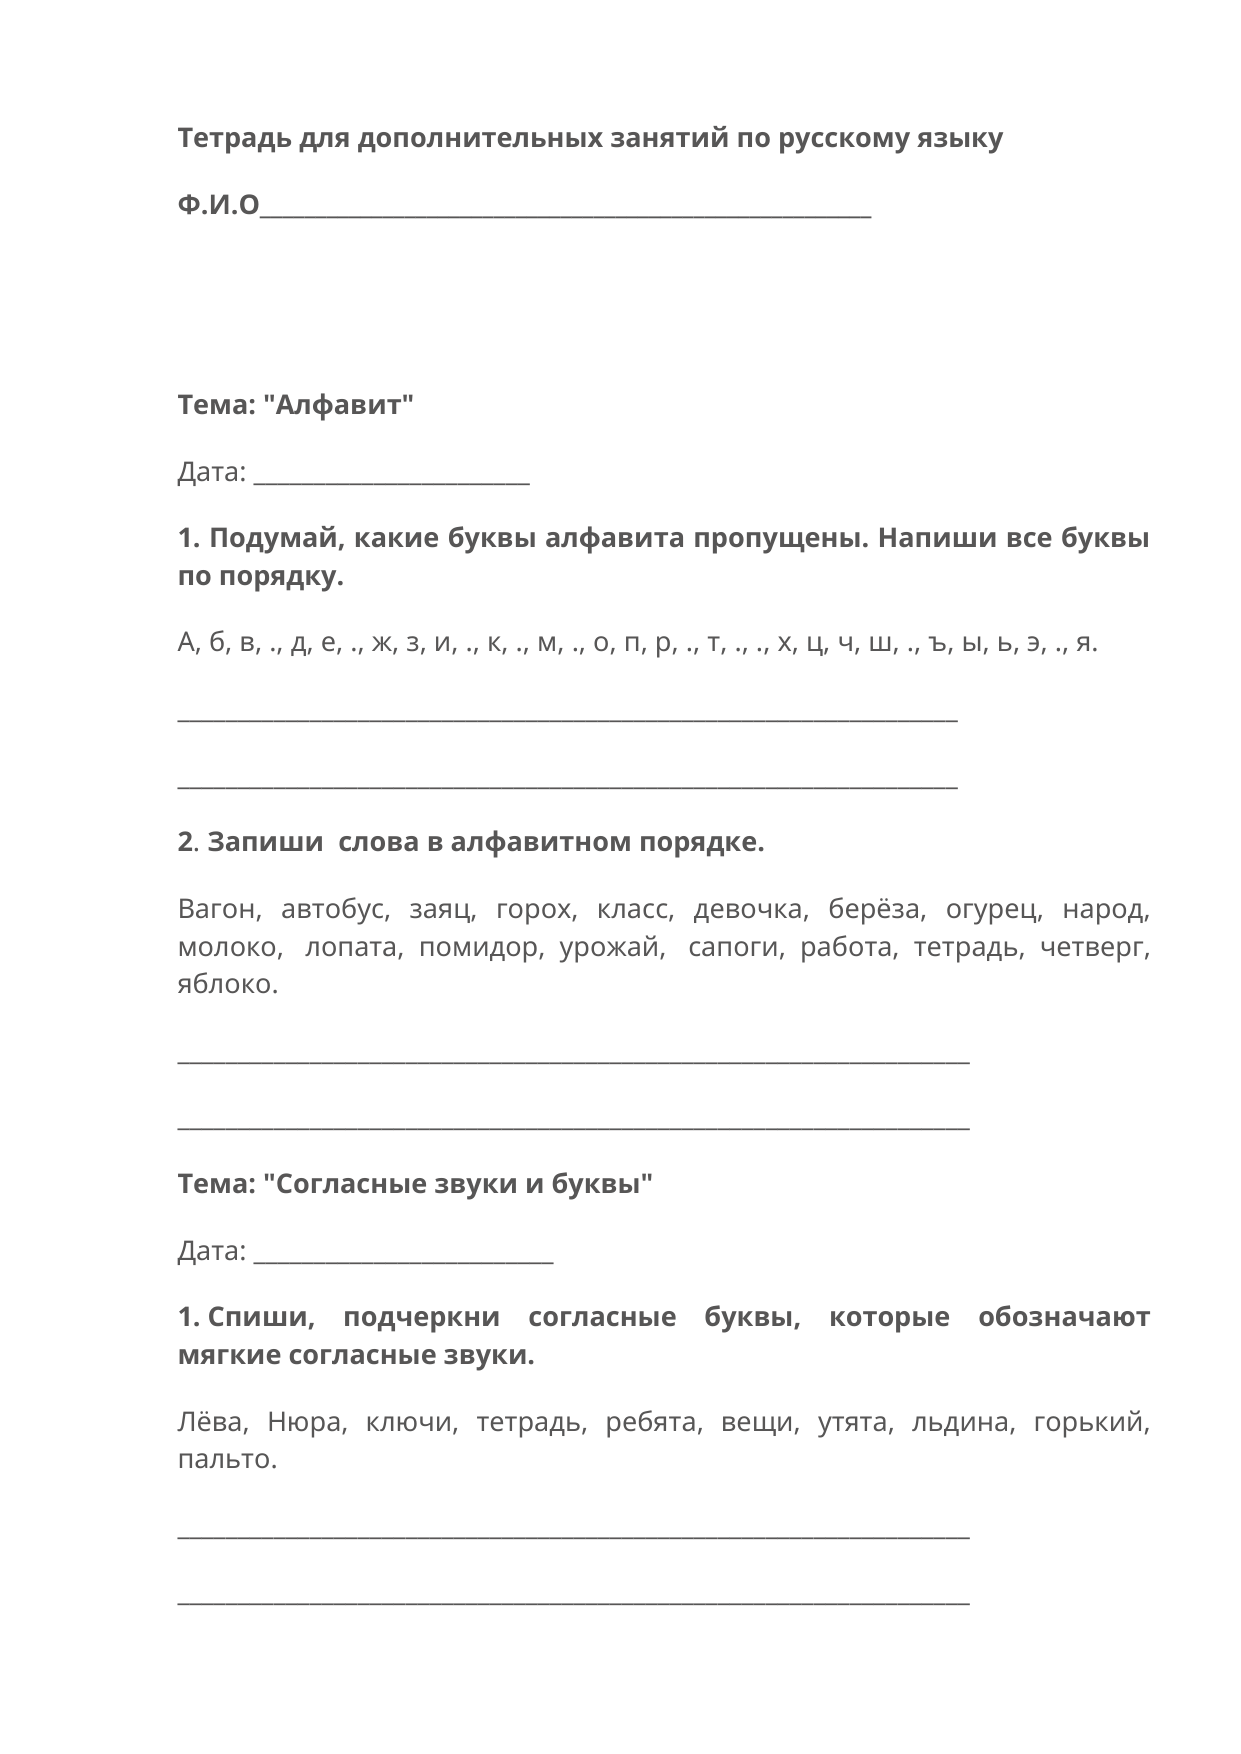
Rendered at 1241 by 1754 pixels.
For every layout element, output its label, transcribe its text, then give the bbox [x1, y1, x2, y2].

text __________________________________________________________________ [177, 1031, 1152, 1068]
text __________________________________________________________________ [177, 1506, 1152, 1543]
text Дата: _______________________ [177, 451, 1152, 489]
text 1. Спиши, подчеркни согласные буквы, которые обозначают мягкие согласные звуки. [177, 1297, 1152, 1372]
text __________________________________________________________________ [177, 1097, 1152, 1135]
text 2. Запиши слова в алфавитном порядке. [177, 822, 1152, 860]
text _________________________________________________________________ [177, 689, 1152, 726]
text Тема: "Алфавит" [177, 385, 1152, 422]
text Лёва, Нюра, ключи, тетрадь, ребята, вещи, утята, льдина, горький, пальто. [177, 1401, 1152, 1476]
text 1. Подумай, какие буквы алфавита пропущены. Напиши все буквы по порядку. [177, 518, 1152, 593]
text _________________________________________________________________ [177, 756, 1152, 793]
text Тетрадь для дополнительных занятий по русскому языку [177, 118, 1152, 156]
text Ф.И.О_______________________________________________________ [177, 185, 1152, 222]
text А, б, в, ., д, е, ., ж, з, и, ., к, ., м, ., о, п, р, ., т, ., ., х, ц, ч, ш, ., ъ, ы, ь, э, ., я. [177, 622, 1152, 660]
text Тема: "Согласные звуки и буквы" [177, 1164, 1152, 1201]
text Вагон, автобус, заяц, горох, класс, девочка, берёза, огурец, народ, молоко, лопата, помидор, урожай, сапоги, работа, тетрадь, четверг, яблоко. [177, 889, 1152, 1001]
text __________________________________________________________________ [177, 1572, 1152, 1610]
text Дата: _________________________ [177, 1231, 1152, 1268]
